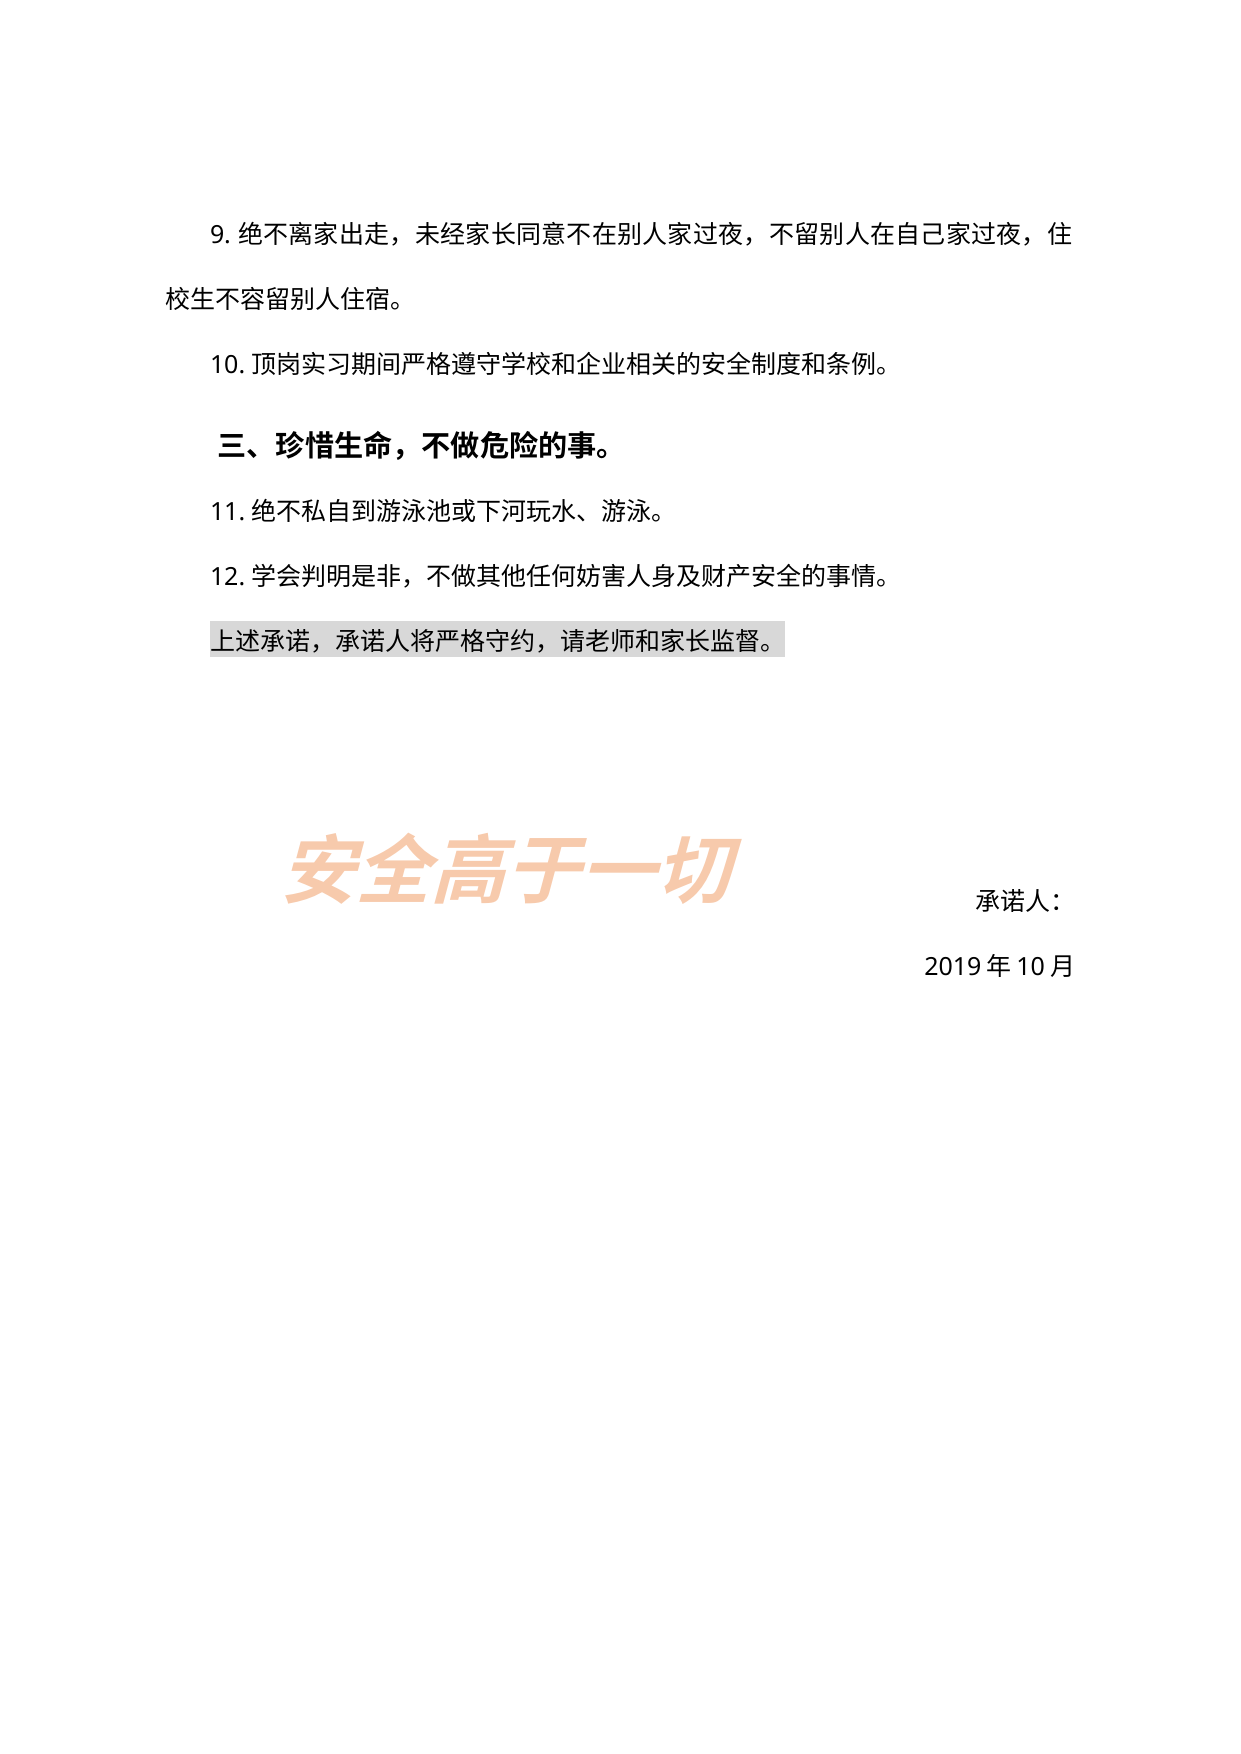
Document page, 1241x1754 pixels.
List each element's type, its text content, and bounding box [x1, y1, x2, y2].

text 12. 学会判明是非，不做其他任何妨害人身及财产安全的事情。 [165, 542, 1075, 607]
text 10. 顶岗实习期间严格遵守学校和企业相关的安全制度和条例。 [165, 330, 1075, 395]
text 11. 绝不私自到游泳池或下河玩水、游泳。 [165, 477, 1075, 542]
text 上述承诺，承诺人将严格守约，请老师和家长监督。 [165, 607, 1075, 672]
text 2019年10月 [165, 932, 1075, 997]
text 三、珍惜生命，不做危险的事。 [165, 412, 1075, 477]
text 承诺人： [165, 867, 1075, 932]
text 9. 绝不离家出走，未经家长同意不在别人家过夜，不留别人在自己家过夜，住校生不容留别人住宿。 [165, 200, 1075, 330]
